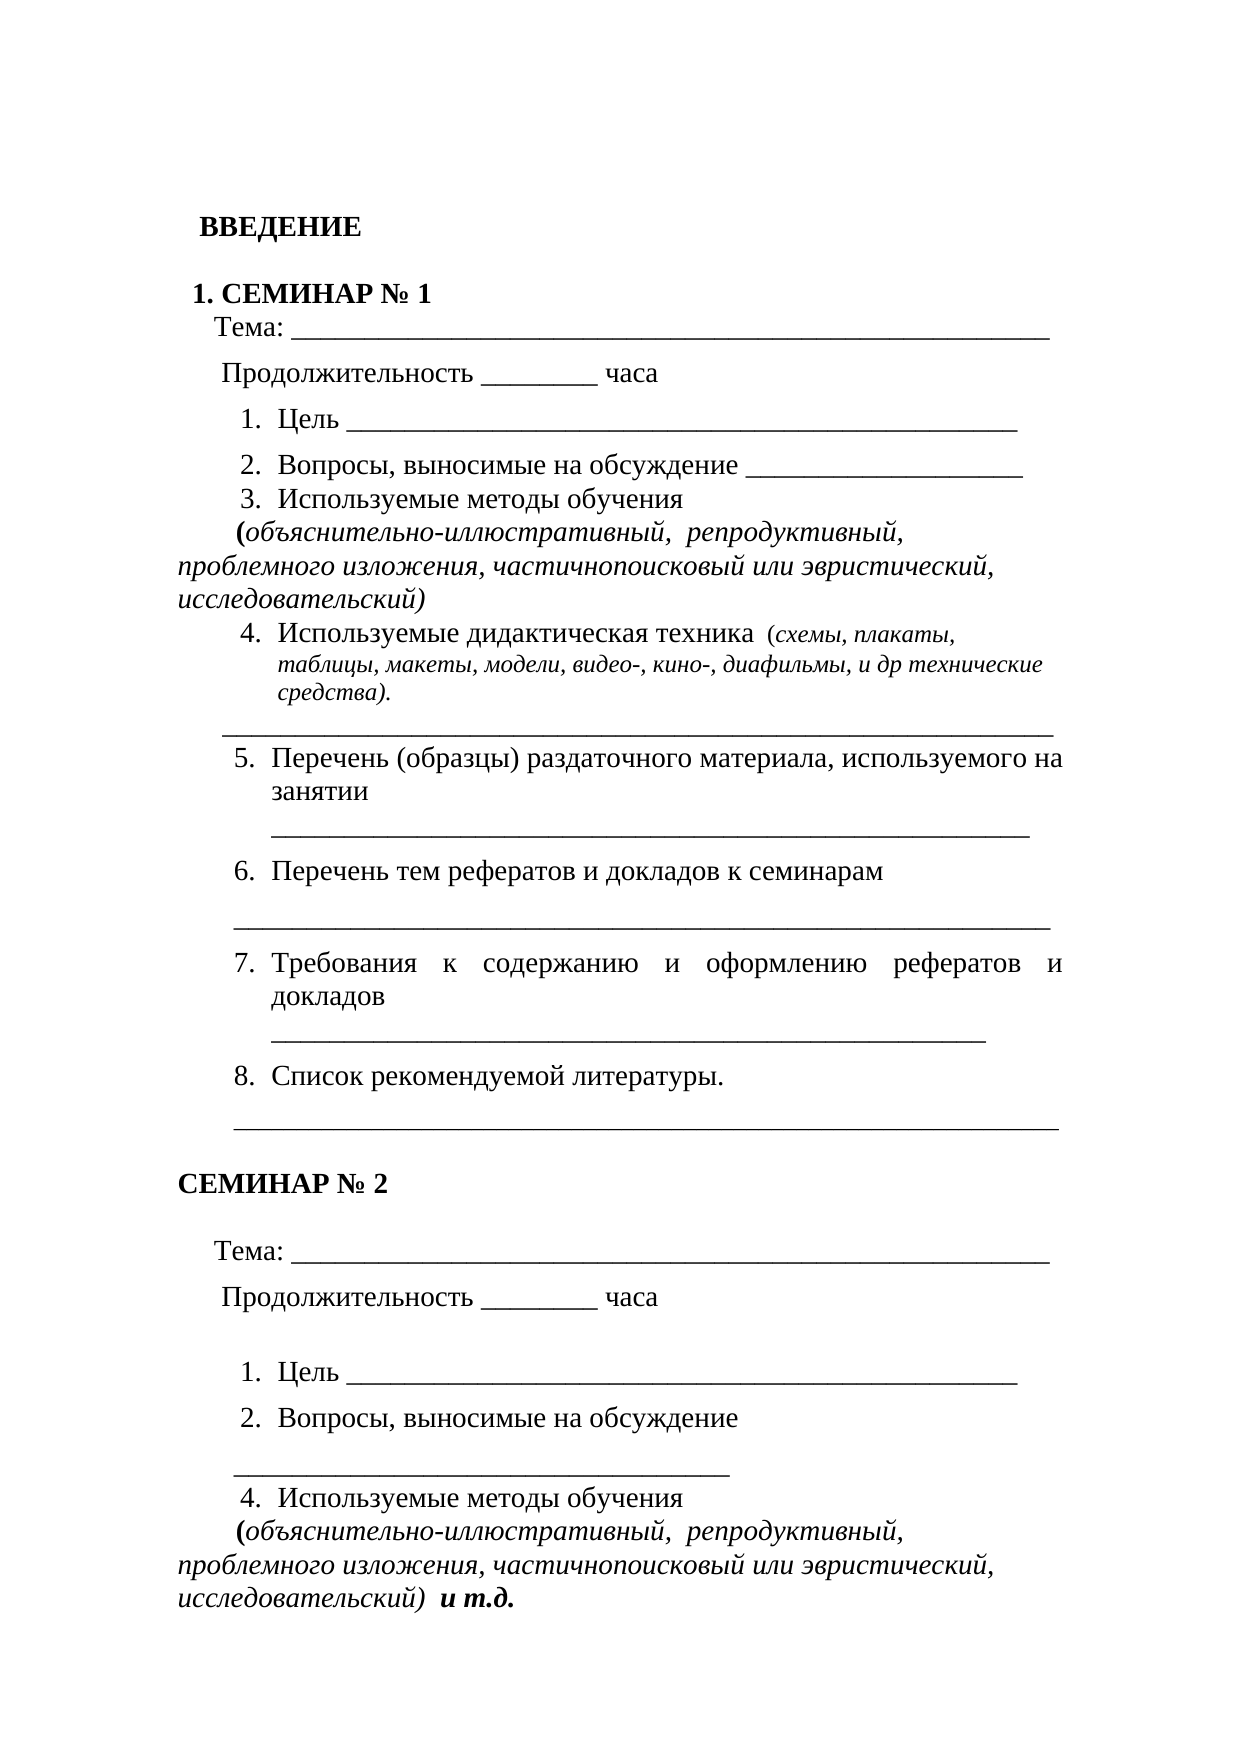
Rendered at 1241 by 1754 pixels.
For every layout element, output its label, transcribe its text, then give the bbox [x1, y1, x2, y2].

title __________________________________ [177, 1446, 1063, 1480]
title Продолжительность ________ часа [177, 355, 1063, 389]
text ________________________________________________________ [233, 899, 1063, 932]
title 1. СЕМИНАР № 1 [177, 276, 1063, 309]
title Цель ______________________________________________ [240, 401, 1063, 435]
title Цель ______________________________________________ [240, 1354, 1063, 1388]
list Перечень тем рефератов и докладов к семинарам [233, 853, 1063, 886]
list Требования к содержанию и оформлению рефератов и докладов _________________________________________________ [233, 945, 1063, 1046]
list Используемые дидактическая техника (схемы, плакаты, таблицы, макеты, модели, видео-, кино-, диафильмы, и др технические средства). [240, 615, 1063, 706]
text (объяснительно-иллюстративный, репродуктивный, проблемного изложения, частичнопоисковый или эвристический, исследовательский) [177, 514, 1063, 615]
title Вопросы, выносимые на обсуждение [240, 1400, 1063, 1434]
list Перечень (образцы) раздаточного материала, используемого на занятии ____________________________________________________ [233, 740, 1063, 840]
text __________________________________________________________________ [177, 1104, 1063, 1133]
title ВВЕДЕНИЕ [177, 209, 1063, 242]
title СЕМИНАР № 2 [177, 1166, 1063, 1200]
title Вопросы, выносимые на обсуждение ___________________ [240, 447, 1063, 481]
title Продолжительность ________ часа [177, 1279, 1063, 1313]
list Используемые методы обучения [240, 481, 1063, 514]
title Тема: ____________________________________________________ [177, 1233, 1063, 1267]
title Тема: ____________________________________________________ [177, 309, 1063, 343]
list Список рекомендуемой литературы. [233, 1058, 1063, 1092]
text (объяснительно-иллюстративный, репродуктивный, проблемного изложения, частичнопоисковый или эвристический, исследовательский) и т.д. [177, 1513, 1063, 1614]
list Используемые методы обучения [240, 1480, 1063, 1513]
text _________________________________________________________ [215, 706, 1063, 740]
